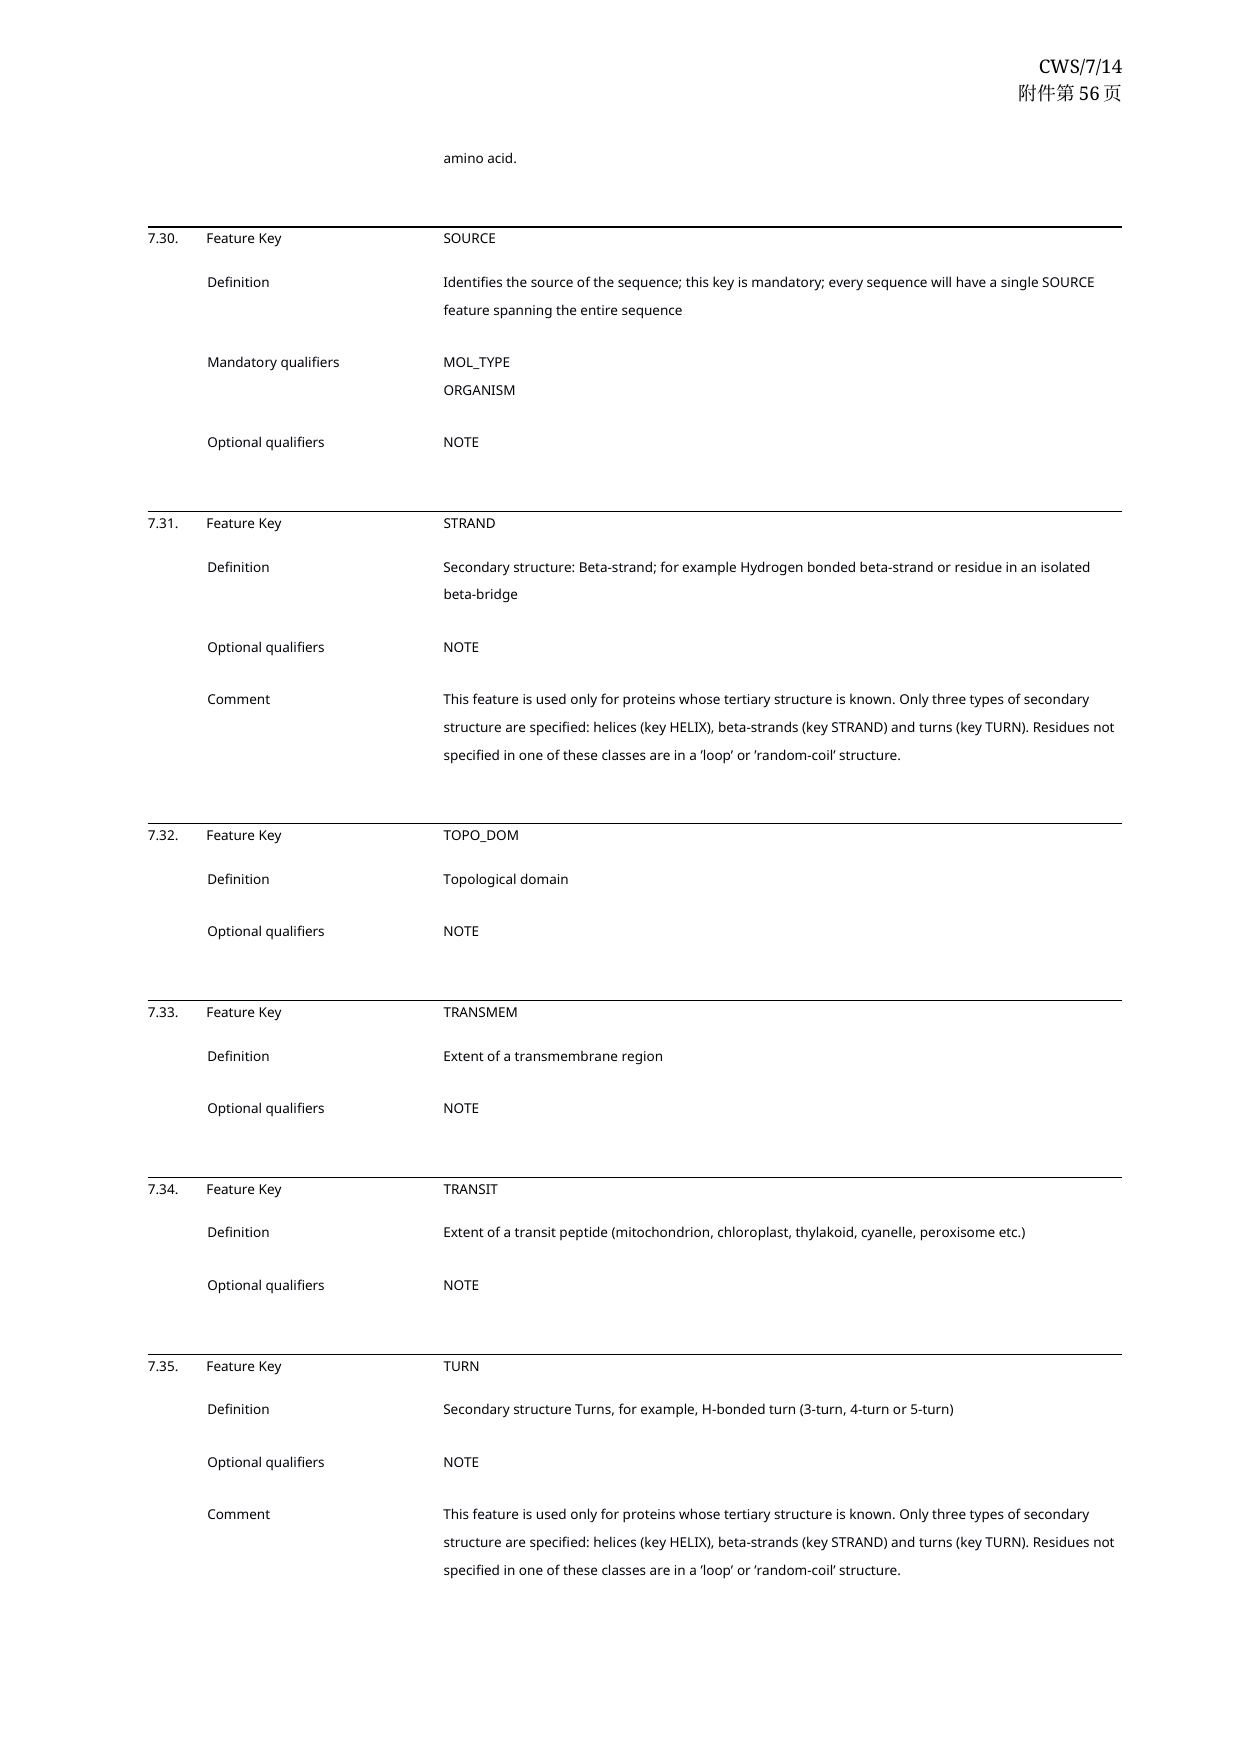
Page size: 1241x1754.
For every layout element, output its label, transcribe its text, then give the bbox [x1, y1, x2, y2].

text Mandatory qualifiers MOL_TYPE [207, 353, 1122, 372]
text Feature Key TURN [148, 1355, 1122, 1375]
text Optional qualifiers NOTE [207, 1453, 1122, 1471]
text ORGANISM [443, 381, 1122, 399]
text Comment This feature is used only for proteins whose tertiary structure is known. Only three types of secondary structure are specified: helices (key HELIX), beta-strands (key STRAND) and turns (key TURN). Residues not specified in one of these classes are in a ’loop’ or ’random-coil’ structure. [207, 1505, 1122, 1579]
text Definition Extent of a transit peptide (mitochondrion, chloroplast, thylakoid, cyanelle, peroxisome etc.) [207, 1223, 1122, 1242]
text Feature Key STRAND [148, 512, 1122, 532]
text Definition Secondary structure: Beta-strand; for example Hydrogen bonded beta-strand or residue in an isolated beta-bridge [207, 557, 1122, 603]
text Optional qualifiers NOTE [207, 1099, 1122, 1117]
text Definition Topological domain [207, 870, 1122, 888]
text Optional qualifiers NOTE [207, 922, 1122, 941]
text Feature Key TRANSIT [148, 1178, 1122, 1198]
text Optional qualifiers NOTE [207, 638, 1122, 656]
text Comment This feature is used only for proteins whose tertiary structure is known. Only three types of secondary structure are specified: helices (key HELIX), beta-strands (key STRAND) and turns (key TURN). Residues not specified in one of these classes are in a ’loop’ or ’random-coil’ structure. [207, 690, 1122, 764]
text Definition Extent of a transmembrane region [207, 1046, 1122, 1065]
text Feature Key TOPO_DOM [148, 824, 1122, 845]
text Optional qualifiers NOTE [207, 433, 1122, 452]
text Feature Key TRANSMEM [148, 1001, 1122, 1021]
text Feature Key SOURCE [148, 228, 1122, 248]
text Optional qualifiers NOTE [207, 1276, 1122, 1294]
text Definition Identifies the source of the sequence; this key is mandatory; every sequence will have a single SOURCE feature spanning the entire sequence [207, 273, 1122, 319]
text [207, 149, 1122, 167]
text Definition Secondary structure Turns, for example, H-bonded turn (3-turn, 4-turn or 5-turn) [207, 1400, 1122, 1418]
